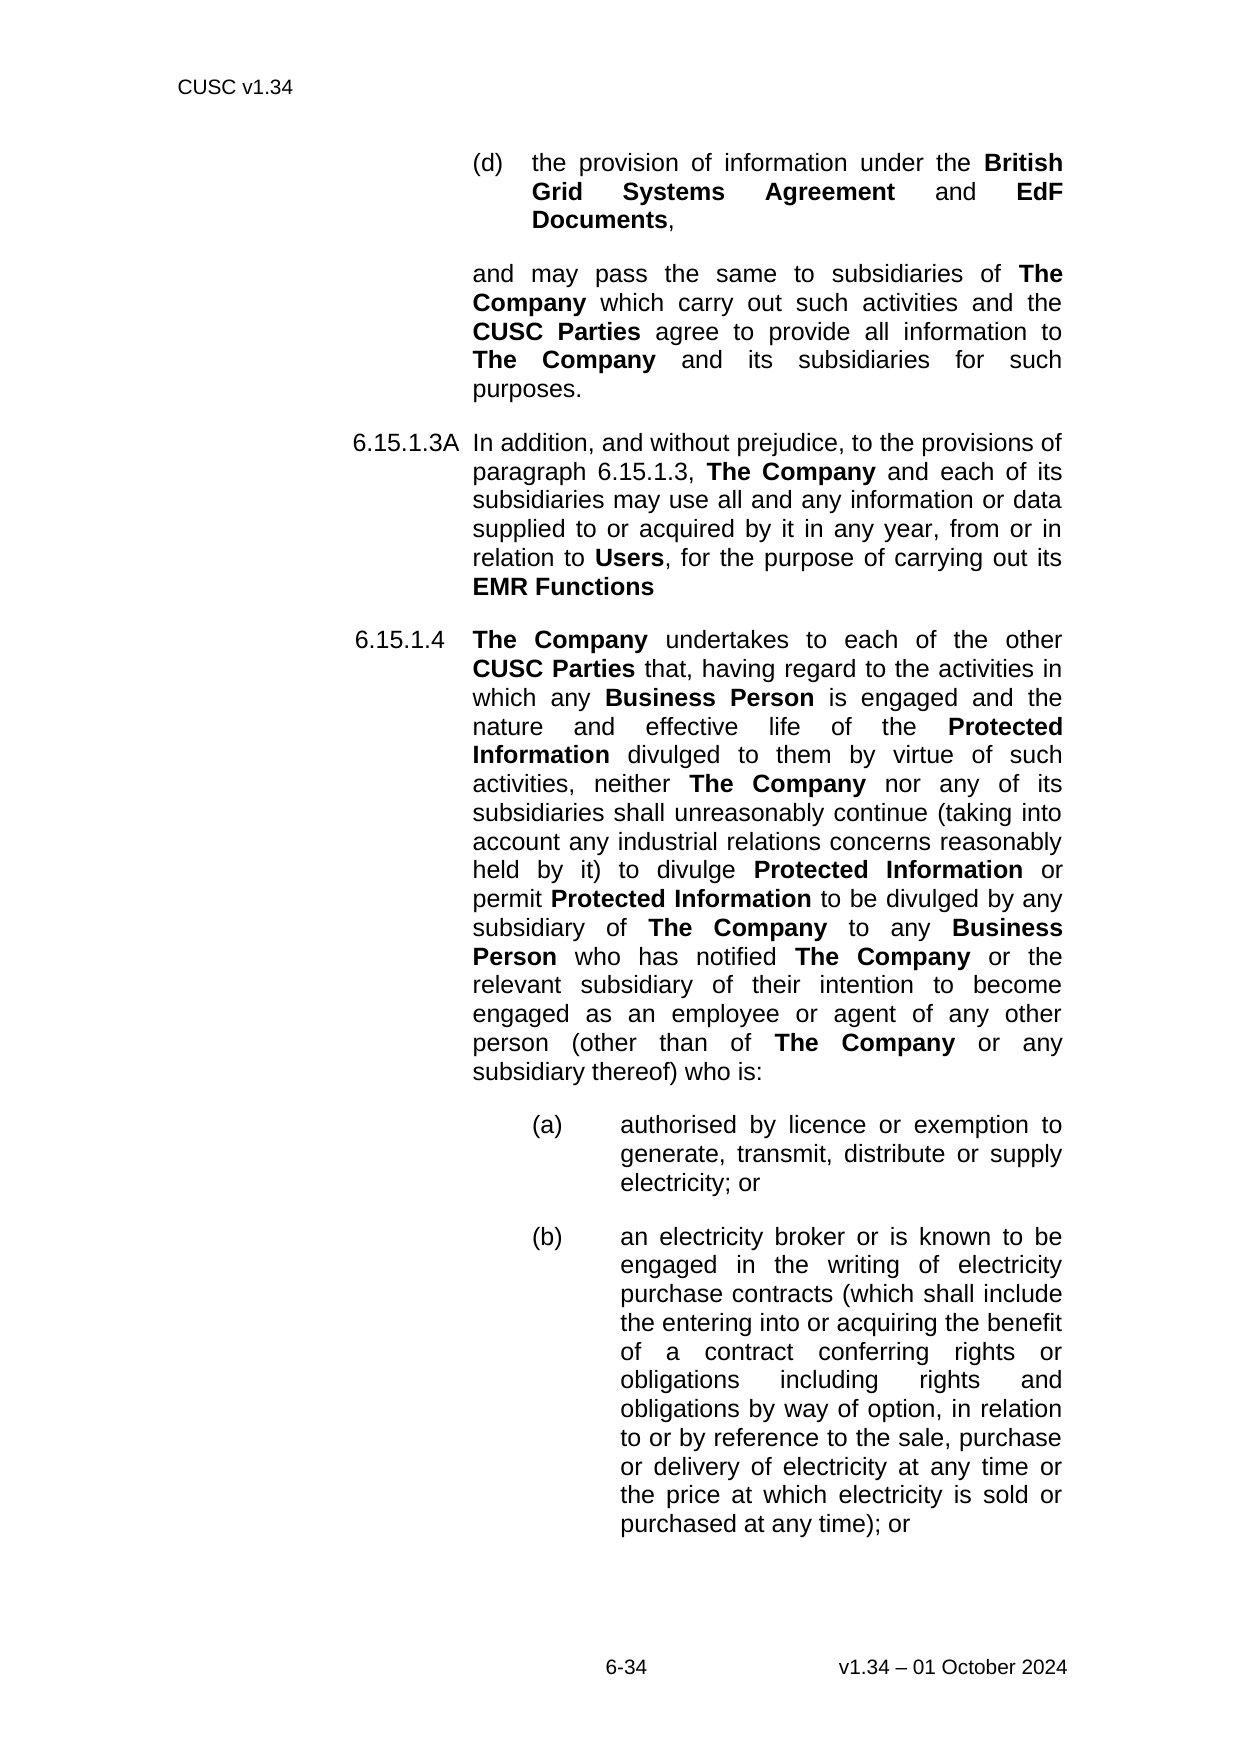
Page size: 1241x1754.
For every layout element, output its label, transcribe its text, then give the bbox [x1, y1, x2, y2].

text may pass the same to subsidiaries of The Company which carry out such activities the CUSC Parties agree to provide all information to The Company its subsidiaries for such purposes. [472, 259, 1063, 403]
text 6.15.1.3A In addition, without prejudice, to the provisions of paragraph 6.15.1.3, The Company each of its subsidiaries may use all any information or data supplied to or acquired by it in any year, from or in relation to Users, for the purpose of carrying out its EMR Functions [352, 428, 1063, 600]
text 6.15.1.4 The Company undertakes to each of the other CUSC Parties that, having regard to the activities in which any Business Person is engaged and the nature and effective life of the Protected Information divulged to them by virtue of such activities, neither The Company nor any of its subsidiaries shall unreasonably continue (taking into account any industrial relations concerns reasonably held by it) to divulge Protected Information or permit Protected Information to be divulged by any subsidiary of The Company to any Business Person who has notified The Company or the relevant subsidiary of their intention to become engaged as an employee or agent of any other person (other than of The Company or any subsidiary thereof) who is: [354, 625, 1063, 1085]
text (a) authorised by licence or exemption to generate, transmit, distribute or supply electricity; or [532, 1110, 1063, 1196]
text (d) the provision of information under the British Grid Systems Agreement and EdF Documents, [472, 148, 1063, 234]
text (b) an electricity broker or is known to be engaged in the writing of electricity purchase contracts (which shall include the entering into or acquiring the benefit of a contract conferring rights or obligations including rights and obligations by way of option, in relation to or by reference to the sale, purchase or delivery of electricity at any time or the price at which electricity is sold or purchased at any time); or [532, 1221, 1063, 1538]
